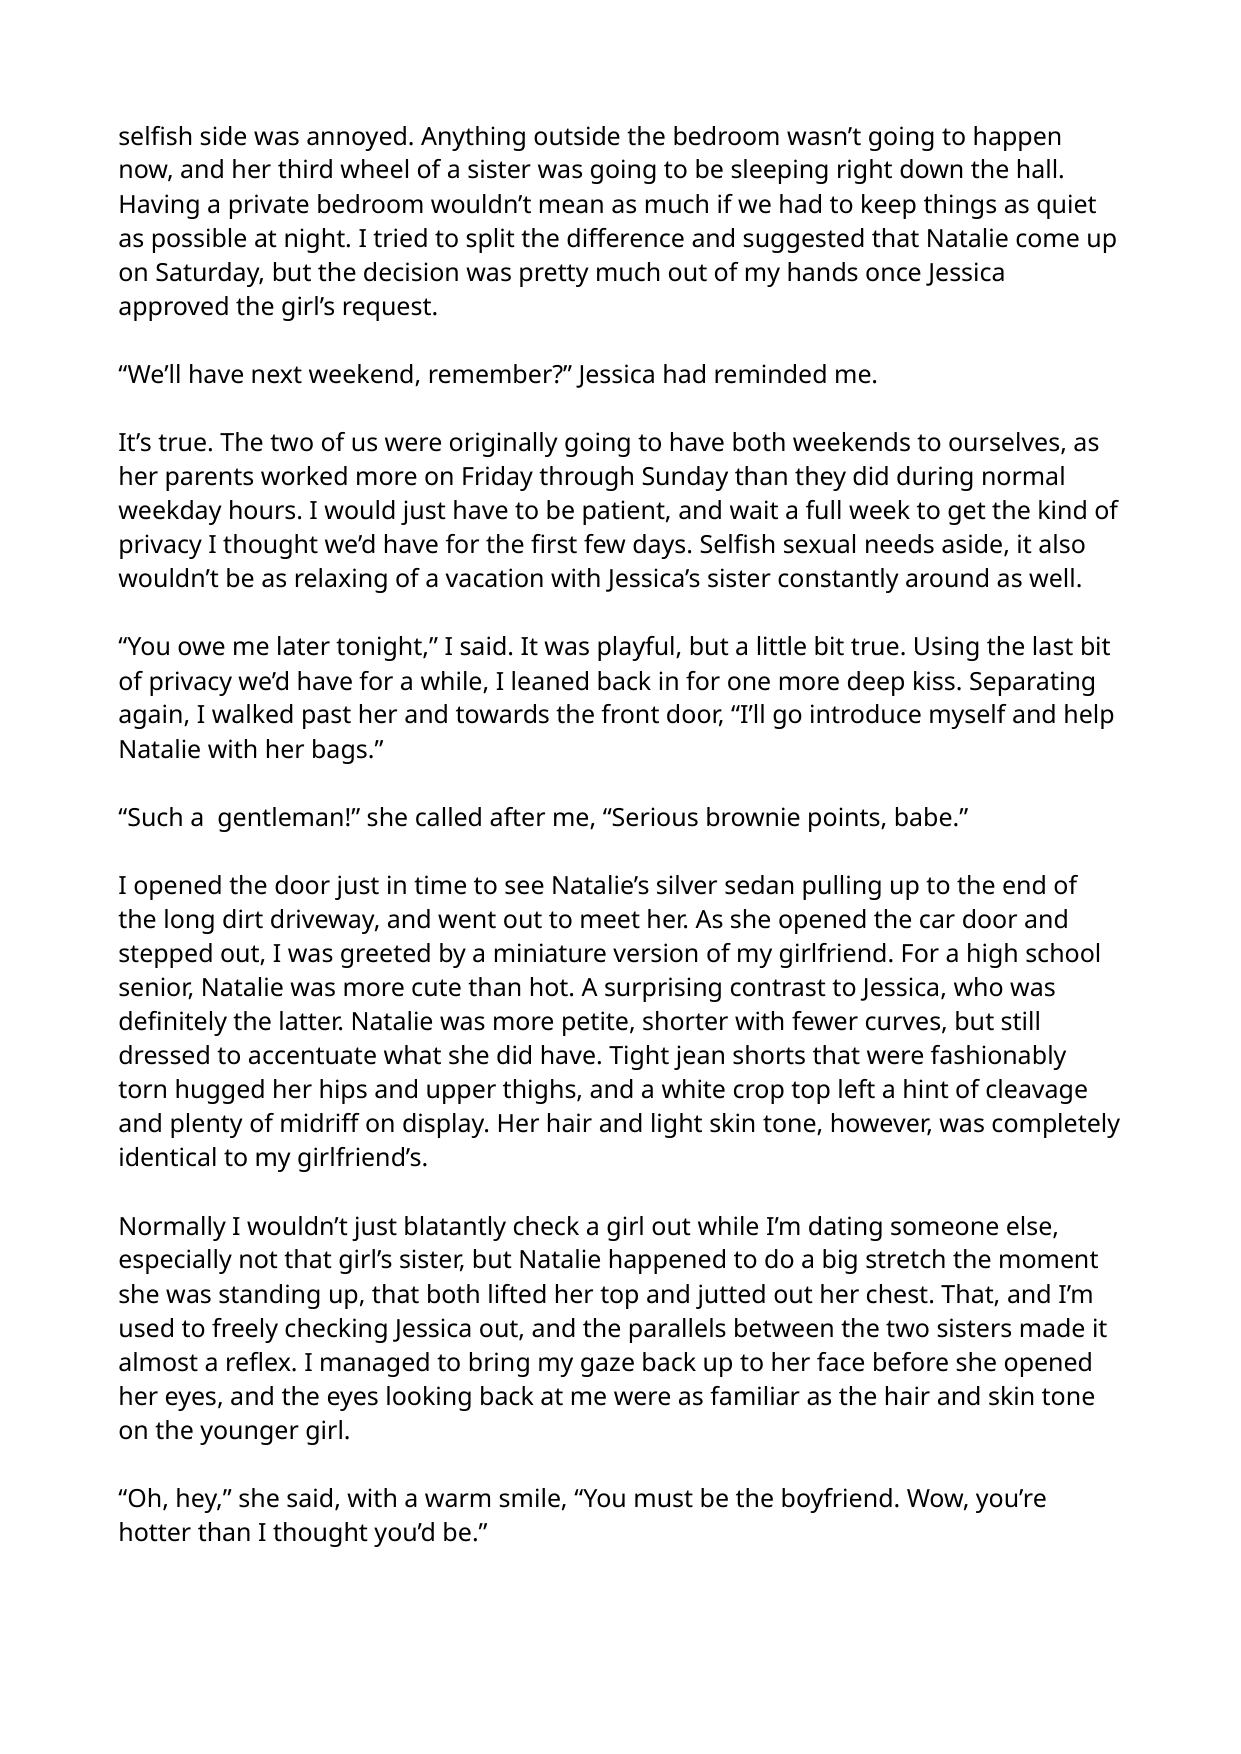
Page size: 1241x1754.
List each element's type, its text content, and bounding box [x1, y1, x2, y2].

text Normally I wouldn’t just blatantly check a girl out while I’m dating someone else, especially not that girl’s sister, but Natalie happened to do a big stretch the moment she was standing up, that both lifted her top and jutted out her chest. That, and I’m used to freely checking Jessica out, and the parallels between the two sisters made it almost a reflex. I managed to bring my gaze back up to her face before she opened her eyes, and the eyes looking back at me were as familiar as the hair and skin tone on the younger girl. [118, 1208, 1122, 1447]
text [118, 118, 1122, 322]
text “You owe me later tonight,” I said. It was playful, but a little bit true. Using the last bit of privacy we’d have for a while, I leaned back in for one more deep kiss. Separating again, I walked past her and towards the front door, “I’ll go introduce myself and help Natalie with her bags.” [118, 629, 1122, 765]
text I opened the door just in time to see Natalie’s silver sedan pulling up to the end of the long dirt driveway, and went out to meet her. As she opened the car door and stepped out, I was greeted by a miniature version of my girlfriend. For a high school senior, Natalie was more cute than hot. A surprising contrast to Jessica, who was definitely the latter. Natalie was more petite, shorter with fewer curves, but still dressed to accentuate what she did have. Tight jean shorts that were fashionably torn hugged her hips and upper thighs, and a white crop top left a hint of cleavage and plenty of midriff on display. Her hair and light skin tone, however, was completely identical to my girlfriend’s. [118, 867, 1122, 1174]
text “We’ll have next weekend, remember?” Jessica had reminded me. [118, 357, 1122, 391]
text “Such a gentleman!” she called after me, “Serious brownie points, babe.” [118, 799, 1122, 833]
text “Oh, hey,” she said, with a warm smile, “You must be the boyfriend. Wow, you’re hotter than I thought you’d be.” [118, 1481, 1122, 1549]
text It’s true. The two of us were originally going to have both weekends to ourselves, as her parents worked more on Friday through Sunday than they did during normal weekday hours. I would just have to be patient, and wait a full week to get the kind of privacy I thought we’d have for the first few days. Selfish sexual needs aside, it also wouldn’t be as relaxing of a vacation with Jessica’s sister constantly around as well. [118, 425, 1122, 595]
